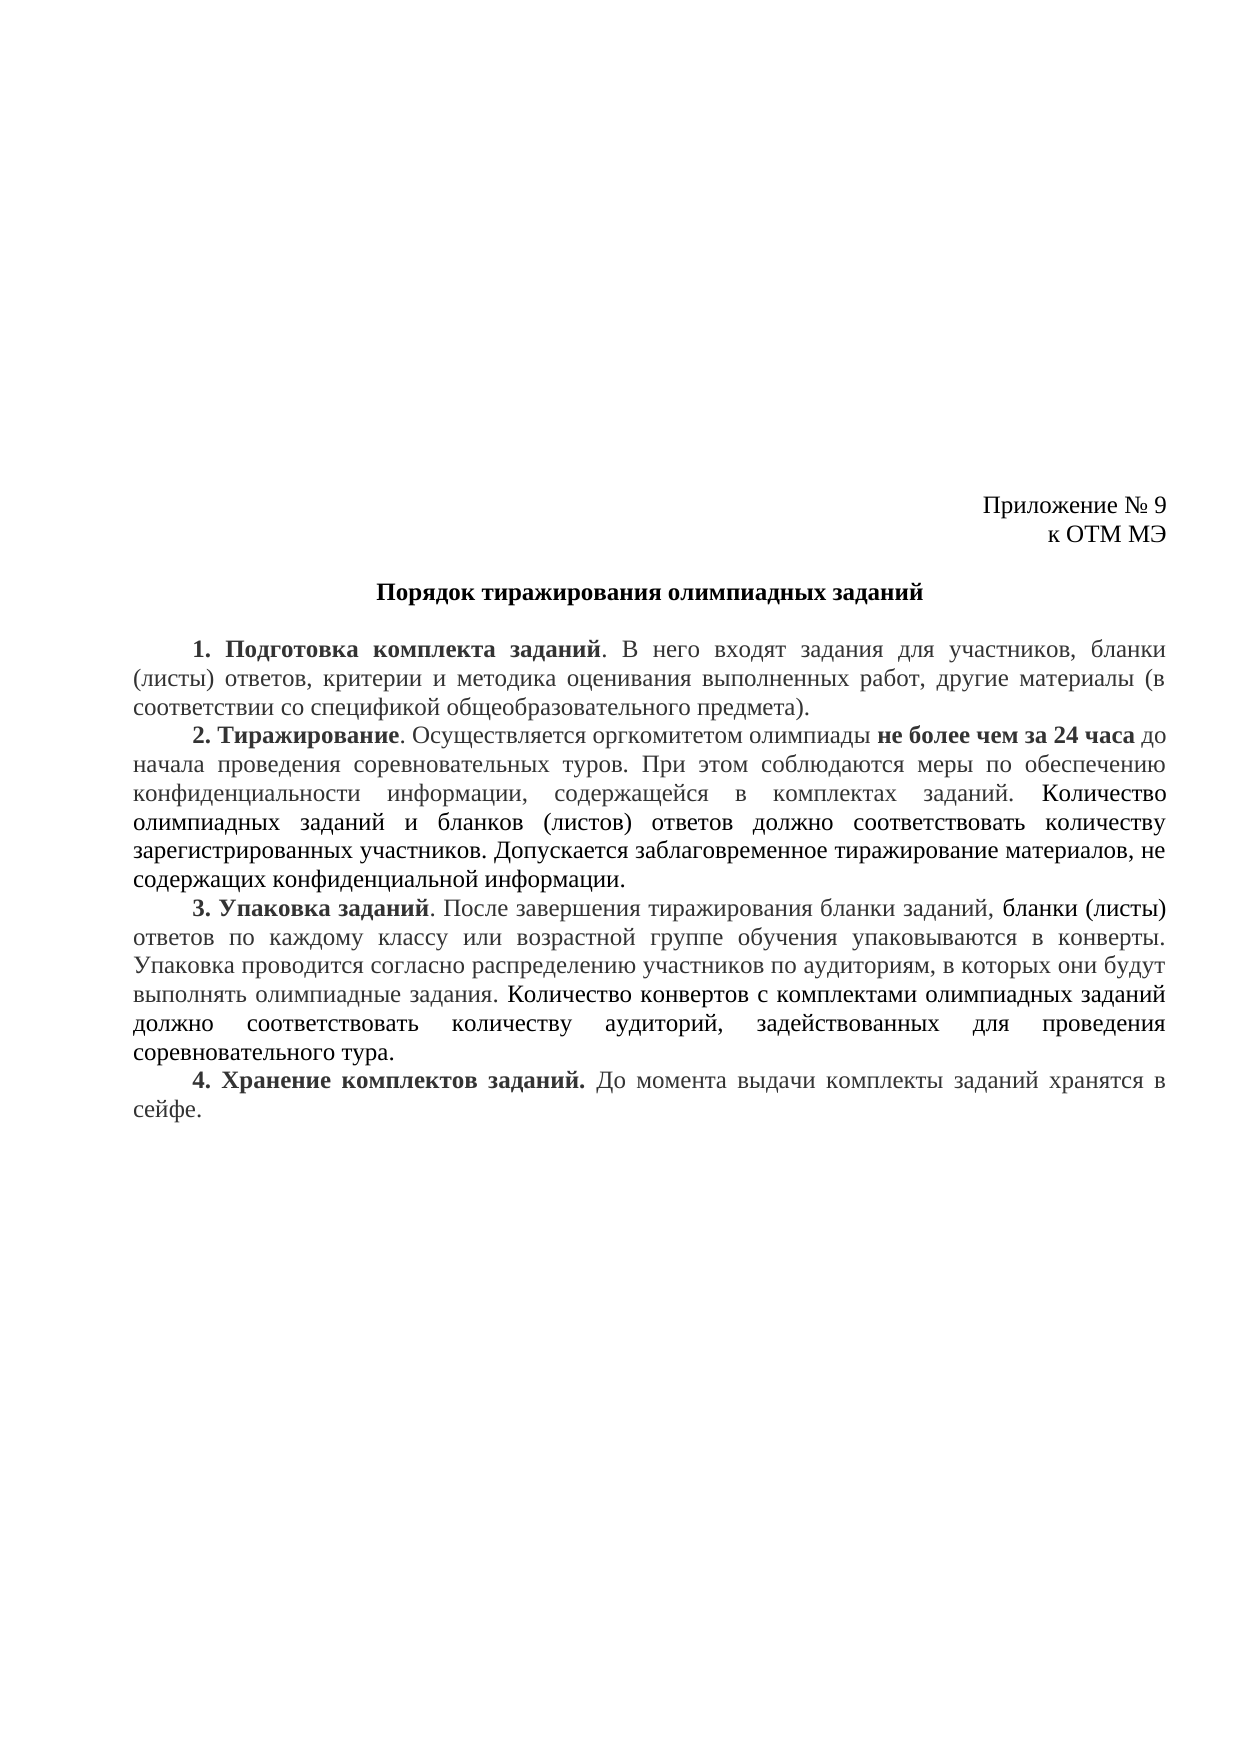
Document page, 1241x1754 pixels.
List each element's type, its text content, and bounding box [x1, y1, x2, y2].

text 2. Тиражирование. Осуществляется оргкомитетом олимпиады не более чем за 24 часа до начала проведения соревновательных туров. При этом соблюдаются меры по обеспечению конфиденциальности информации, содержащейся в комплектах заданий. Количество олимпиадных заданий и бланков (листов) ответов должно соответствовать количеству зарегистрированных участников. Допускается заблаговременное тиражирование материалов, не содержащих конфиденциальной информации. [133, 720, 1167, 893]
text к ОТМ МЭ [133, 519, 1167, 548]
text 3. Упаковка заданий. После завершения тиражирования бланки заданий, бланки (листы) ответов по каждому классу или возрастной группе обучения упаковываются в конверты. Упаковка проводится согласно распределению участников по аудиториям, в которых они будут выполнять олимпиадные задания. Количество конвертов с комплектами олимпиадных заданий должно соответствовать количеству аудиторий, задействованных для проведения соревновательного тура. [133, 893, 1167, 1065]
text 4. Хранение комплектов заданий. До момента выдачи комплекты заданий хранятся в сейфе. [133, 1065, 1167, 1123]
text Приложение № 9 [133, 490, 1167, 519]
text Порядок тиражирования олимпиадных заданий [133, 577, 1167, 605]
text 1. Подготовка комплекта заданий. В него входят задания для участников, бланки (листы) ответов, критерии и методика оценивания выполненных работ, другие материалы (в соответствии со спецификой общеобразовательного предмета). [133, 634, 1167, 720]
